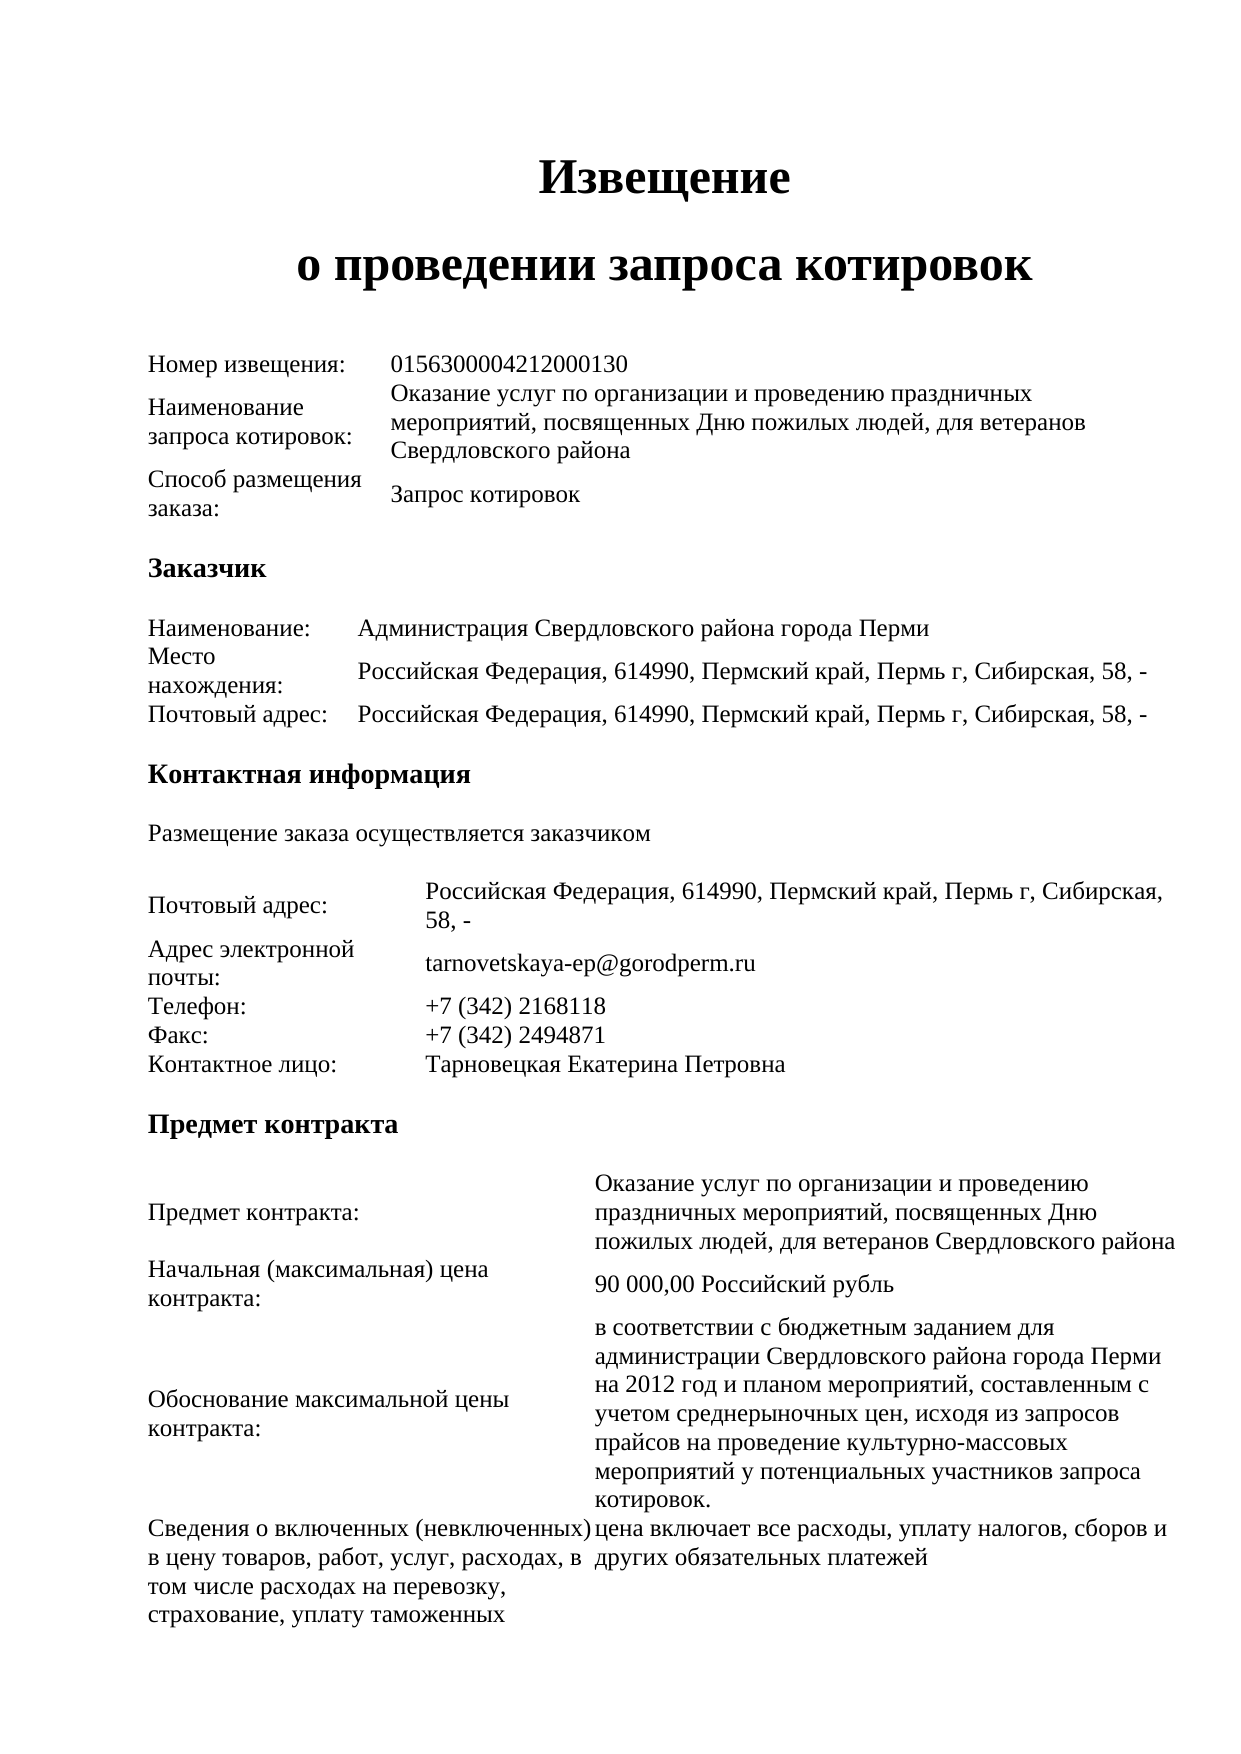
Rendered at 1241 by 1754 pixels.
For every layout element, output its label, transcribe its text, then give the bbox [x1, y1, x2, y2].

table_cell Запрос котировок [390, 464, 1181, 522]
table_cell Российская Федерация, 614990, Пермский край, Пермь г, Сибирская, 58, - [358, 699, 1148, 728]
text Предмет контракта [148, 1107, 1181, 1139]
table_cell Факс: [148, 1020, 425, 1049]
table_cell Начальная (максимальная) цена контракта: [148, 1255, 594, 1312]
table_cell Адрес электронной почты: [148, 934, 425, 991]
table_cell Оказание услуг по организации и проведению праздничных мероприятий, посвященных Дню пожилых людей, для ветеранов Свердловского района [390, 378, 1181, 464]
table_cell Почтовый адрес: [148, 699, 357, 728]
table_cell +7 (342) 2494871 [425, 1020, 1181, 1049]
table_header Оказание услуг по организации и проведению праздничных мероприятий, посвященных Дню пожилых людей, для ветеранов Свердловского района [595, 1168, 1181, 1254]
table_header Администрация Свердловского района города Перми [358, 613, 1148, 641]
table_cell +7 (342) 2168118 [425, 991, 1181, 1020]
table_header 0156300004212000130 [390, 349, 1181, 378]
table_header Российская Федерация, 614990, Пермский край, Пермь г, Сибирская, 58, - [425, 876, 1181, 934]
table_cell Российская Федерация, 614990, Пермский край, Пермь г, Сибирская, 58, - [358, 641, 1148, 699]
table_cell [148, 1513, 594, 1628]
table_cell в соответствии с бюджетным заданием для администрации Свердловского района города Перми на 2012 год и планом мероприятий, составленным с учетом среднерыночных цен, исходя из запросов прайсов на проведение культурно-массовых мероприятий у потенциальных участников запроса котировок. [595, 1312, 1181, 1513]
table_header Предмет контракта: [148, 1168, 594, 1254]
table_cell Тарновецкая Екатерина Петровна [425, 1049, 1181, 1077]
table_cell Контактное лицо: [148, 1049, 425, 1077]
table_header Почтовый адрес: [148, 876, 425, 934]
table_cell 90 000,00 Российский рубль [595, 1255, 1181, 1312]
table_cell Место нахождения: [148, 641, 357, 699]
table_header Наименование: [148, 613, 357, 641]
text Извещение [148, 147, 1181, 205]
table_cell Способ размещения заказа: [148, 464, 390, 522]
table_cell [595, 1513, 1181, 1628]
text Заказчик [148, 551, 1181, 583]
table_header Номер извещения: [148, 349, 390, 378]
text Контактная информация [148, 757, 1181, 789]
text Размещение заказа осуществляется заказчиком [148, 818, 1181, 847]
text о проведении запроса котировок [148, 234, 1181, 291]
table_cell Телефон: [148, 991, 425, 1020]
table_cell Наименование запроса котировок: [148, 378, 390, 464]
table_cell Обоснование максимальной цены контракта: [148, 1312, 594, 1513]
table_cell tarnovetskaya-ep@gorodperm.ru [425, 934, 1181, 991]
